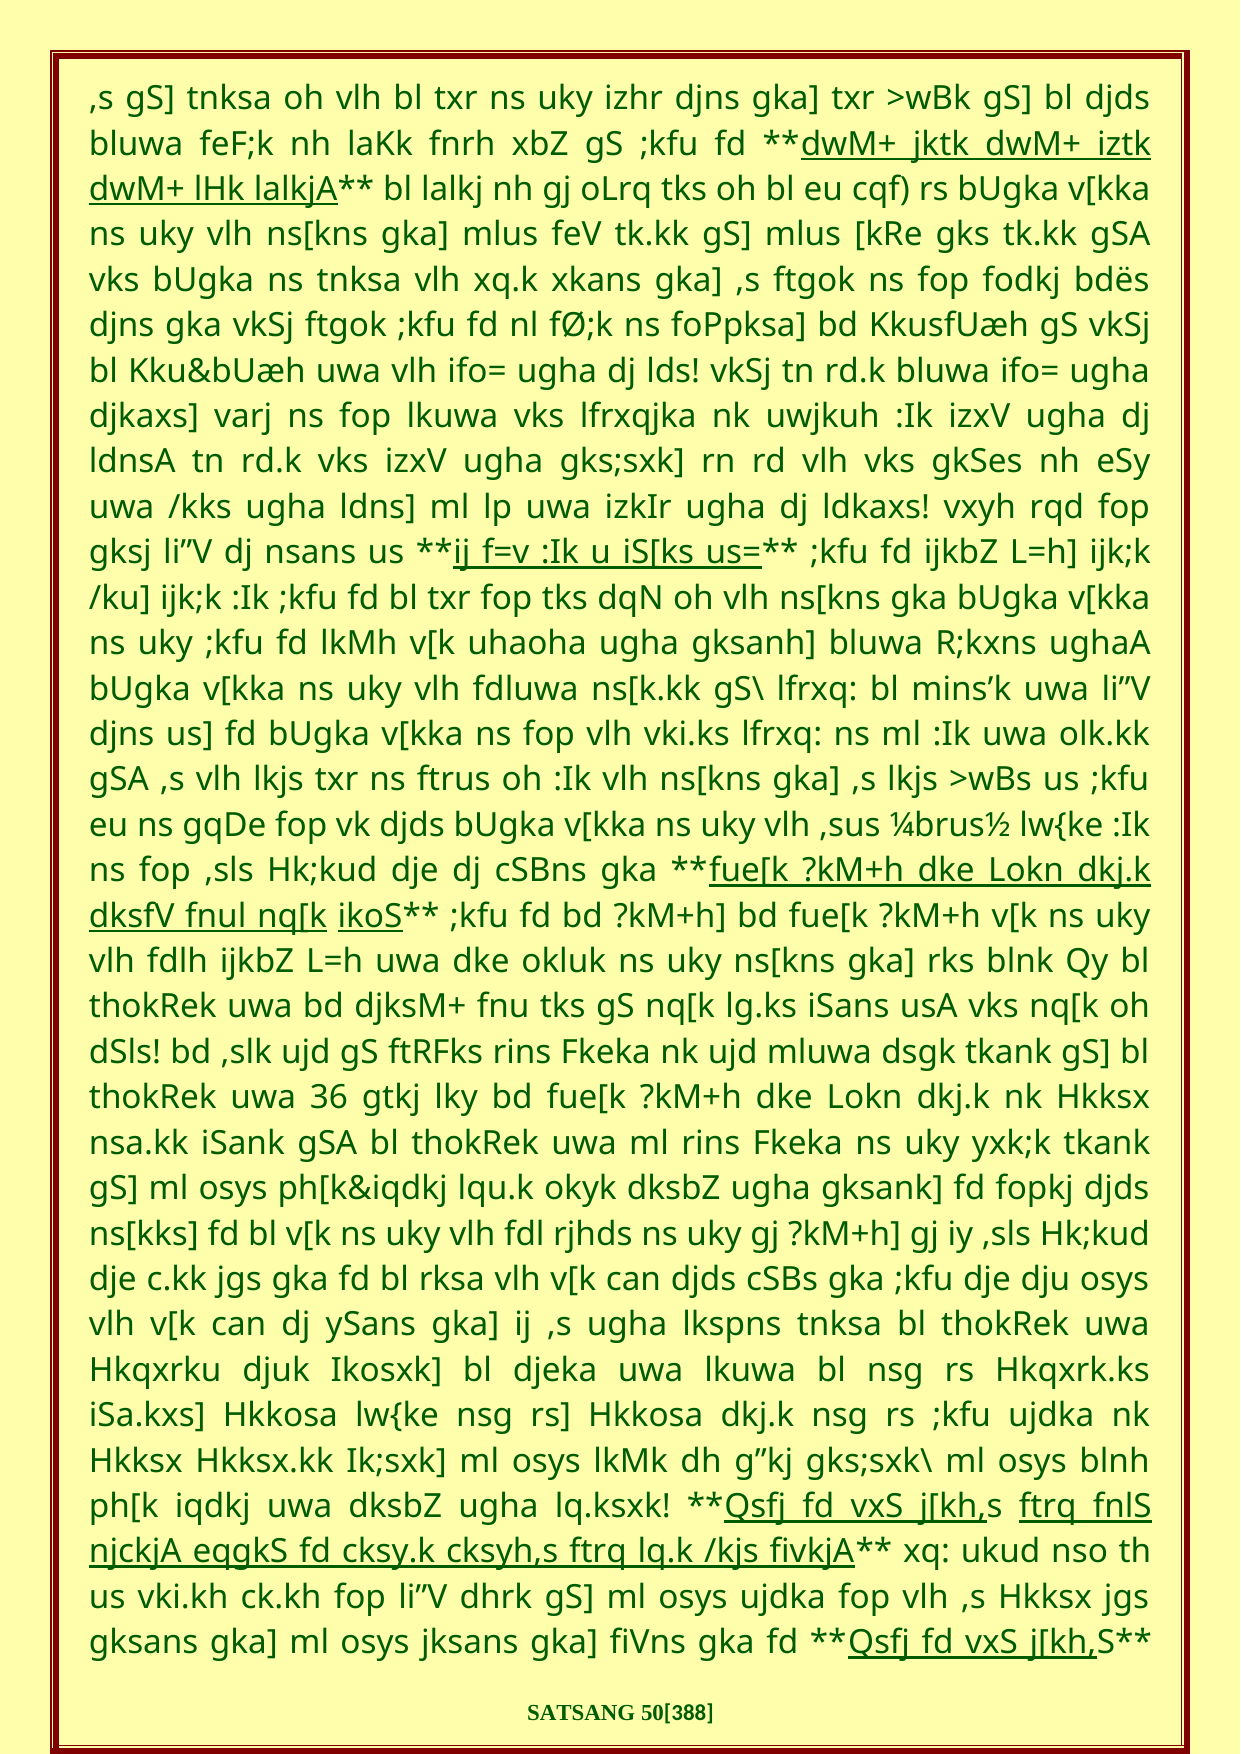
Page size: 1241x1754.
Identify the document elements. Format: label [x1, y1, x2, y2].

text [89, 74, 1152, 1663]
